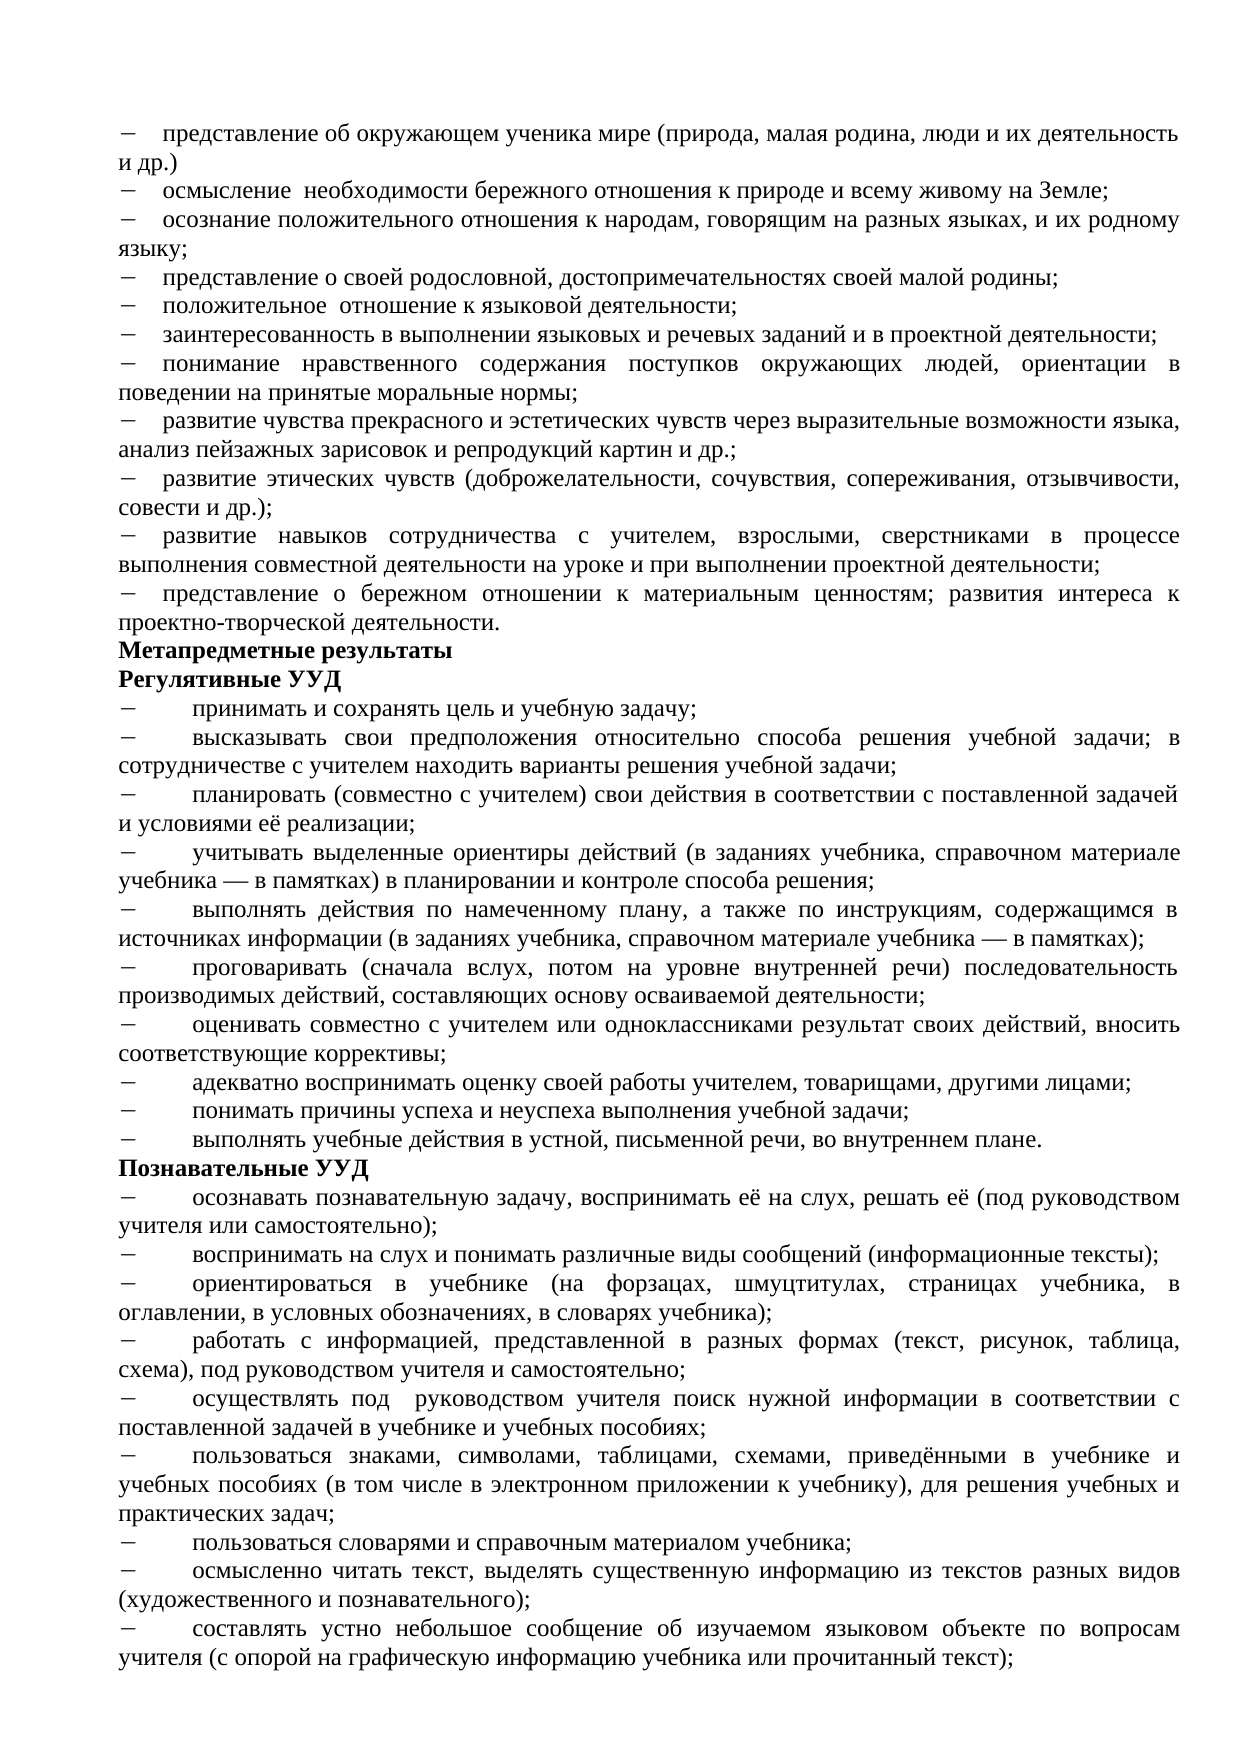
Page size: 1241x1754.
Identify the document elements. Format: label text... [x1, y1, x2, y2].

list пользоваться знаками, символами, таблицами, схемами, приведёнными в учебнике и учебных пособиях (в том числе в электронном приложении к учебнику), для решения учебных и практических задач; [118, 1441, 1181, 1527]
list развитие чувства прекрасного и эстетических чувств через выразительные возможности языка, анализ пейзажных зарисовок и репродукций картин и др.; [118, 406, 1181, 463]
list выполнять учебные действия в устной, письменной речи, во внутреннем плане. [118, 1124, 1181, 1153]
list принимать и сохранять цель и учебную задачу; [118, 693, 1181, 722]
list работать с информацией, представленной в разных формах (текст, рисунок, таблица, схема), под руководством учителя и самостоятельно; [118, 1326, 1181, 1383]
list пользоваться словарями и справочным материалом учебника; [118, 1527, 1177, 1556]
list ориентироваться в учебнике (на форзацах, шмуцтитулах, страницах учебника, в оглавлении, в условных обозначениях, в словарях учебника); [118, 1268, 1181, 1326]
list развитие этических чувств (доброжелательности, сочувствия, сопереживания, отзывчивости, совести и др.); [118, 463, 1181, 521]
list представление о своей родословной, достопримечательностях своей малой родины; [118, 262, 1181, 291]
text Метапредметные результаты [118, 636, 1181, 664]
list планировать (совместно с учителем) свои действия в соответствии с поставленной задачей и условиями её реализации; [118, 779, 1179, 837]
list понимать причины успеха и неуспеха выполнения учебной задачи; [118, 1096, 1181, 1124]
list воспринимать на слух и понимать различные виды сообщений (информационные тексты); [118, 1239, 1181, 1268]
list положительное отношение к языковой деятельности; [118, 291, 1181, 319]
text Регулятивные УУД [118, 664, 1181, 693]
list осмысление необходимости бережного отношения к природе и всему живому на Земле; [118, 176, 1181, 204]
list представление о бережном отношении к материальным ценностям; развития интереса к проектно-творческой деятельности. [118, 578, 1181, 636]
list высказывать свои предположения относительно способа решения учебной задачи; в сотрудничестве с учителем находить варианты решения учебной задачи; [118, 722, 1181, 779]
text Познавательные УУД [118, 1153, 1181, 1182]
list составлять устно небольшое сообщение об изучаемом языковом объекте по вопросам учителя (с опорой на графическую информацию учебника или прочитанный текст); [118, 1613, 1181, 1671]
list осознавать познавательную задачу, воспринимать её на слух, решать её (под руководством учителя или самостоятельно); [118, 1182, 1181, 1239]
list заинтересованность в выполнении языковых и речевых заданий и в проектной деятельности; [118, 319, 1181, 348]
list адекватно воспринимать оценку своей работы учителем, товарищами, другими лицами; [118, 1067, 1181, 1096]
list осознание положительного отношения к народам, говорящим на разных языках, и их родному языку; [118, 204, 1181, 262]
list развитие навыков сотрудничества с учителем, взрослыми, сверстниками в процессе выполнения совместной деятельности на уроке и при выполнении проектной деятельности; [118, 521, 1181, 578]
list проговаривать (сначала вслух, потом на уровне внутренней речи) последовательность производимых действий, составляющих основу осваиваемой деятельности; [118, 952, 1179, 1009]
list представление об окружающем ученика мире (природа, малая родина, люди и их деятельность и др.) [118, 118, 1179, 176]
list выполнять действия по намеченному плану, а также по инструкциям, содержащимся в источниках информации (в заданиях учебника, справочном материале учебника — в памятках); [118, 894, 1179, 952]
list учитывать выделенные ориентиры действий (в заданиях учебника, справочном материале учебника — в памятках) в планировании и контроле способа решения; [118, 837, 1181, 894]
list оценивать совместно с учителем или одноклассниками результат своих действий, вносить соответствующие коррективы; [118, 1009, 1181, 1067]
list понимание нравственного содержания поступков окружающих людей, ориентации в поведении на принятые моральные нормы; [118, 348, 1181, 406]
list осмысленно читать текст, выделять существенную информацию из текстов разных видов (художественного и познавательного); [118, 1556, 1181, 1613]
list осуществлять под руководством учителя поиск нужной информации в соответствии с поставленной задачей в учебнике и учебных пособиях; [118, 1383, 1181, 1441]
